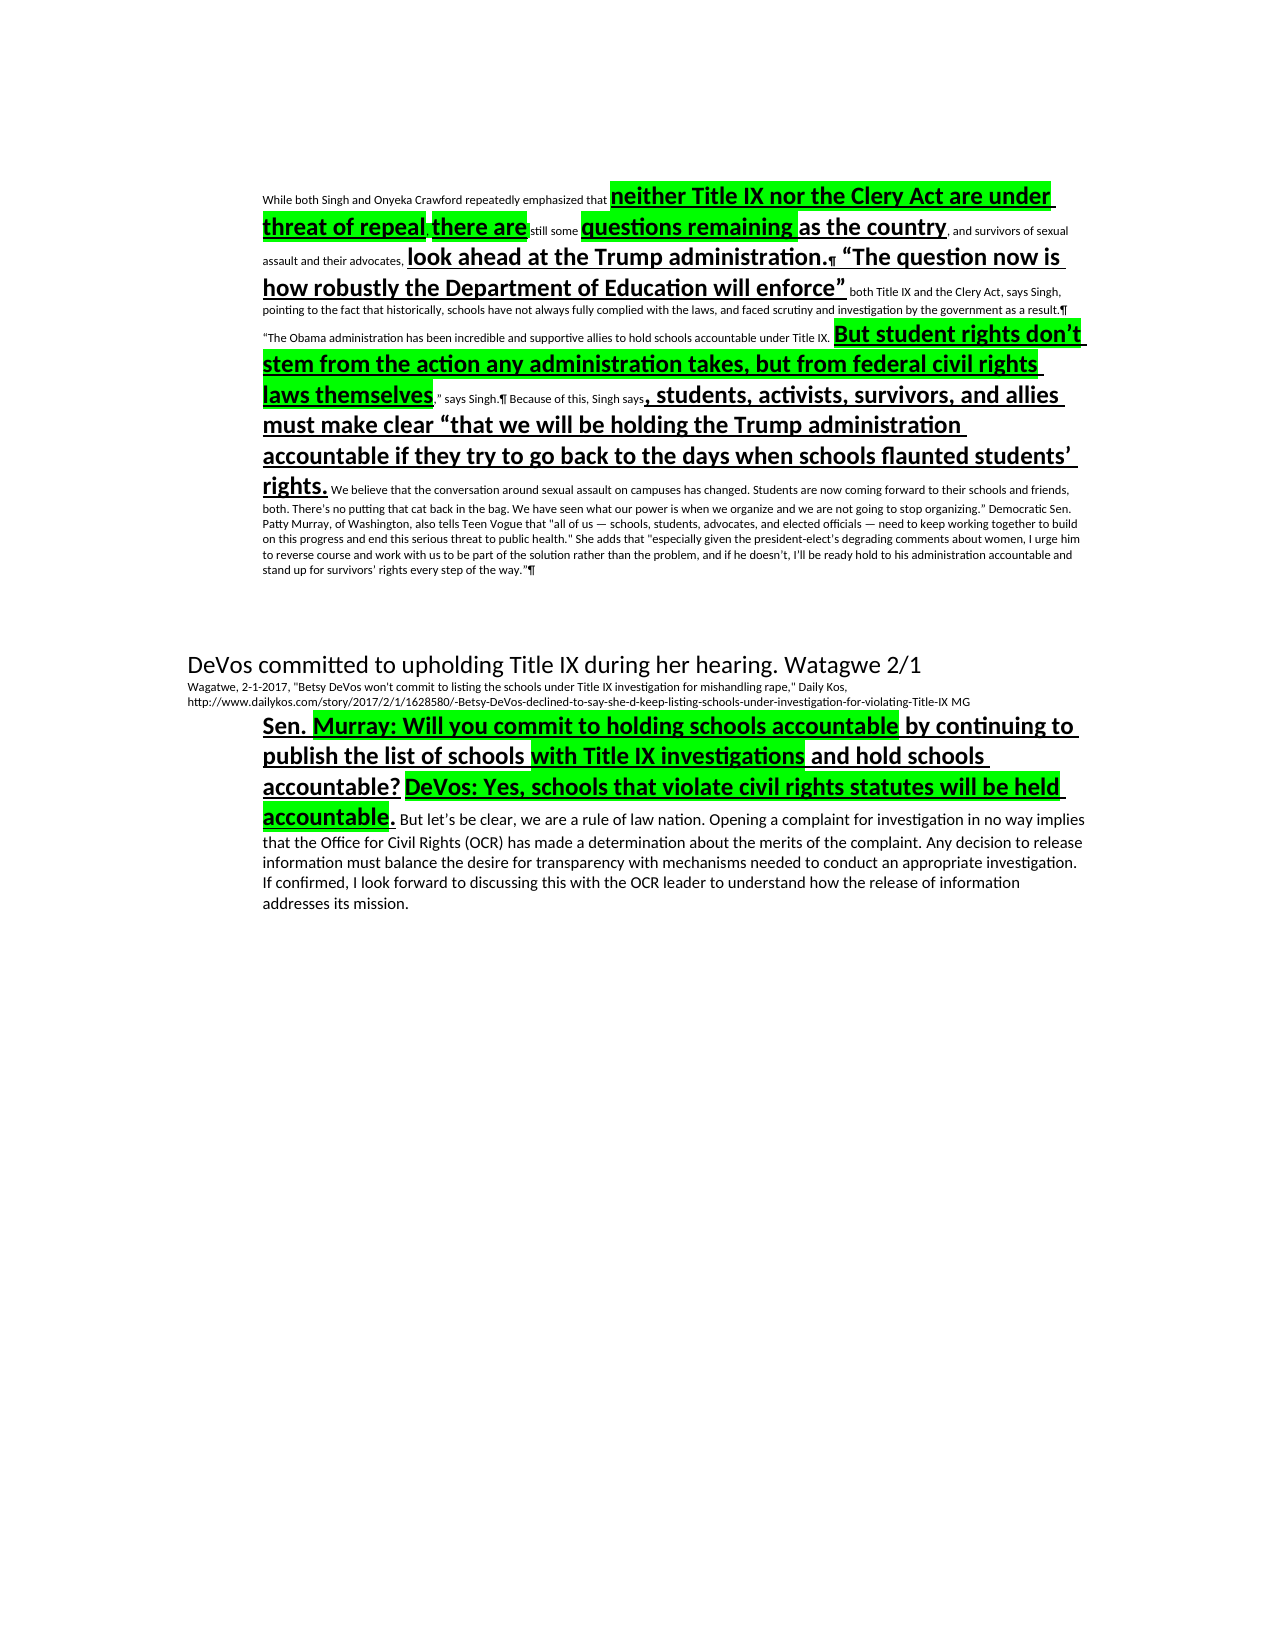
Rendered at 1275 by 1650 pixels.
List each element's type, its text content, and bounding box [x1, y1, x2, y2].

subtitle DeVos committed to upholding Title IX during her hearing. Watagwe 2/1 [187, 649, 1087, 679]
text While both Singh and Onyeka Crawford repeatedly emphasized that neither Title IX nor the Clery Act are under threat of repeal, there are still some questions remaining as the country, and survivors of sexual assault and their advocates, look ahead at the Trump administration.¶ “The question now is how robustly the Department of Education will enforce” both Title IX and the Clery Act, says Singh, pointing to the fact that historically, schools have not always fully complied with the laws, and faced scrutiny and investigation by the government as a result.¶ “The Obama administration has been incredible and supportive allies to hold schools accountable under Title IX. But student rights don’t stem from the action any administration takes, but from federal civil rights laws themselves,” says Singh.¶ Because of this, Singh says, students, activists, survivors, and allies must make clear “that we will be holding the Trump administration accountable if they try to go back to the days when schools flaunted students’ rights. We believe that the conversation around sexual assault on campuses has changed. Students are now coming forward to their schools and friends, both. There’s no putting that cat back in the bag. We have seen what our power is when we organize and we are not going to stop organizing.” Democratic Sen. Patty Murray, of Washington, also tells Teen Vogue that "all of us — schools, students, advocates, and elected officials — need to keep working together to build on this progress and end this serious threat to public health." She adds that "especially given the president-elect’s degrading comments about women, I urge him to reverse course and work with us to be part of the solution rather than the problem, and if he doesn’t, I’ll be ready hold to his administration accountable and stand up for survivors’ rights every step of the way.”¶ [262, 181, 1087, 578]
text Wagatwe, 2-1-2017, "Betsy DeVos won't commit to listing the schools under Title IX investigation for mishandling rape," Daily Kos, http://www.dailykos.com/story/2017/2/1/1628580/-Betsy-DeVos-declined-to-say-she-d-keep-listing-schools-under-investigation-for-violating-Title-IX MG [187, 679, 1087, 710]
text Sen. Murray: Will you commit to holding schools accountable by continuing to publish the list of schools with Title IX investigations and hold schools accountable? DeVos: Yes, schools that violate civil rights statutes will be held accountable. But let’s be clear, we are a rule of law nation. Opening a complaint for investigation in no way implies that the Office for Civil Rights (OCR) has made a determination about the merits of the complaint. Any decision to release information must balance the desire for transparency with mechanisms needed to conduct an appropriate investigation. If confirmed, I look forward to discussing this with the OCR leader to understand how the release of information addresses its mission. [262, 710, 1087, 913]
